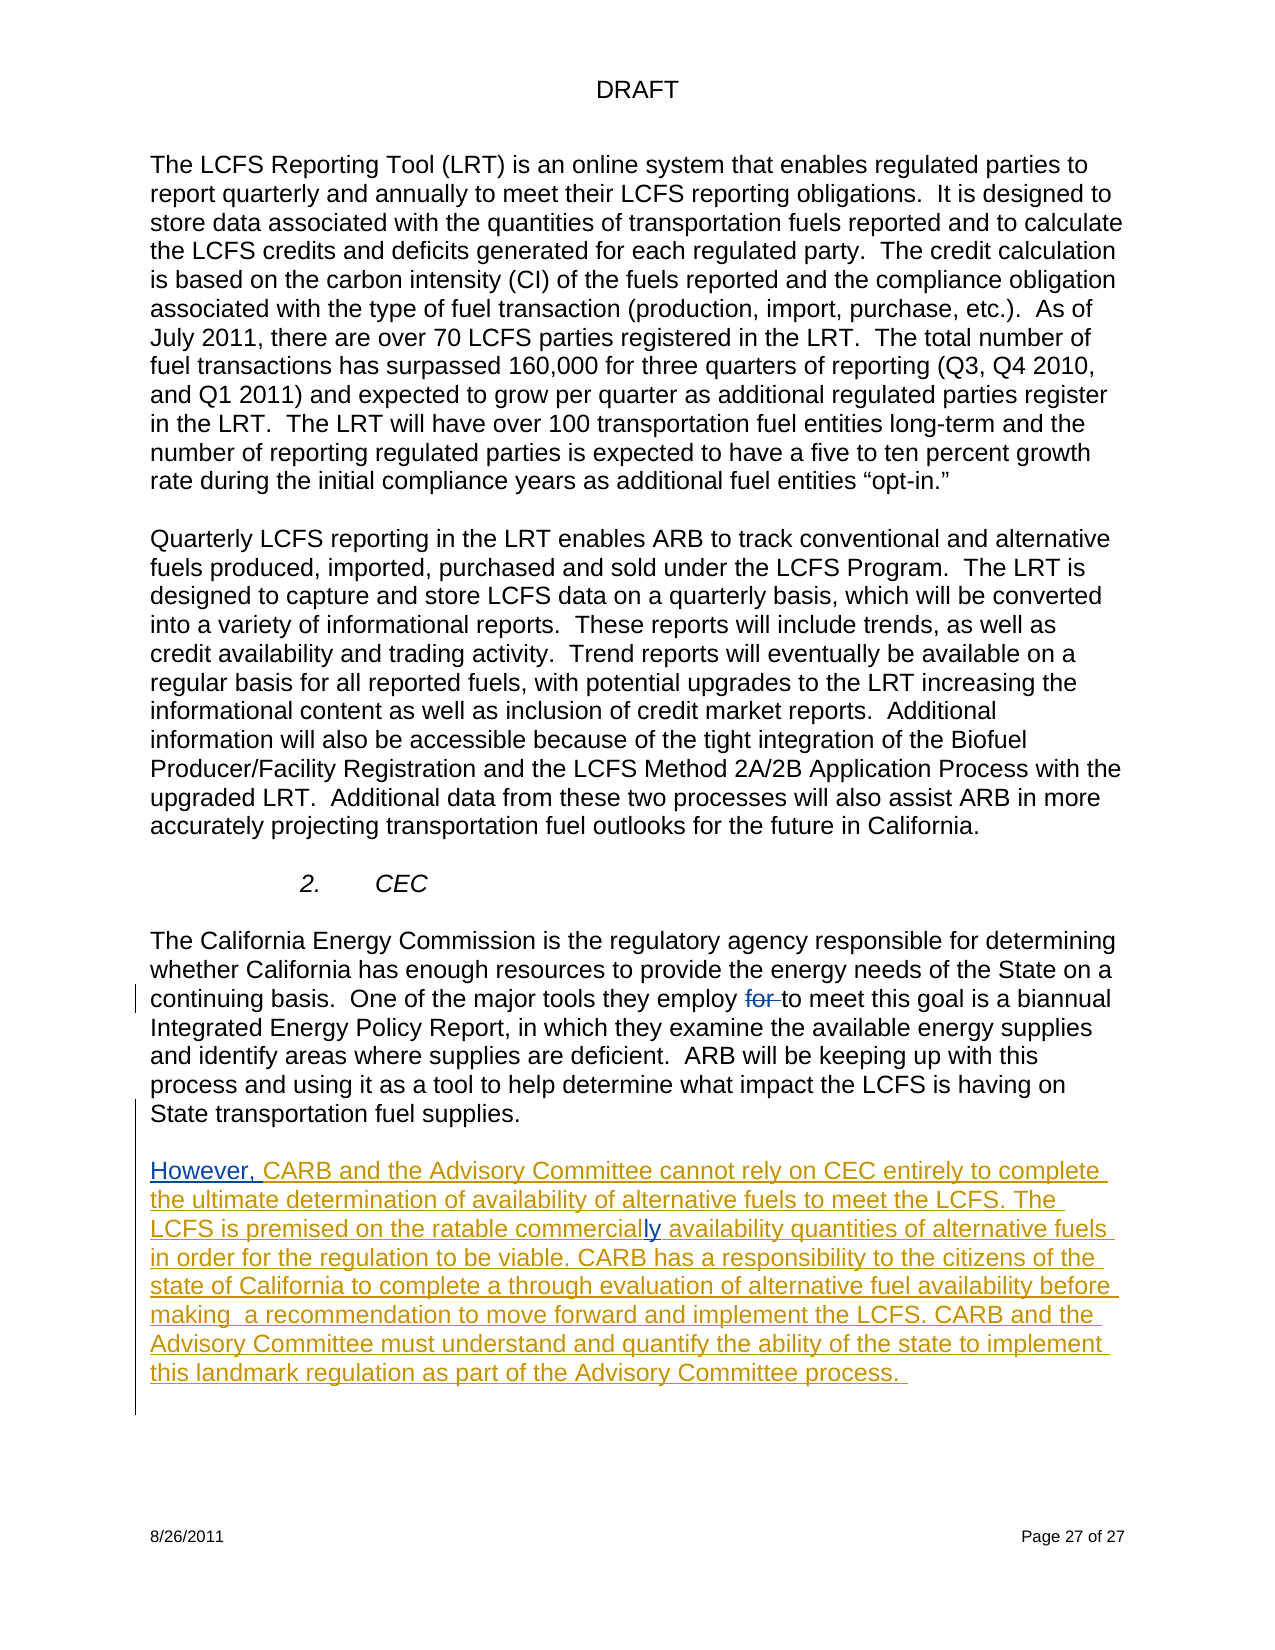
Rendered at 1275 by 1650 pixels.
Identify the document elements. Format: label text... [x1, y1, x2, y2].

text The LCFS Reporting Tool (LRT) is an online system that enables regulated parties to report quarterly and annually to meet their LCFS reporting obligations. It is designed to store data associated with the quantities of transportation fuels reported and to calculate the LCFS credits and deficits generated for each regulated party. The credit calculation is based on the carbon intensity (CI) of the fuels reported and the compliance obligation associated with the type of fuel transaction (production, import, purchase, etc.). As of July 2011, there are over 70 LCFS parties registered in the LRT. The total number of fuel transactions has surpassed 160,000 for three quarters of reporting (Q3, Q4 2010, and Q1 2011) and expected to grow per quarter as additional regulated parties register in the LRT. The LRT will have over 100 transportation fuel entities long-term and the number of reporting regulated parties is expected to have a five to ten percent growth rate during the initial compliance years as additional fuel entities “opt-in.” [150, 150, 1125, 495]
text Quarterly LCFS reporting in the LRT enables ARB to track conventional and alternative fuels produced, imported, purchased and sold under the LCFS Program. The LRT is designed to capture and store LCFS data on a quarterly basis, which will be converted into a variety of informational reports. These reports will include trends, as well as credit availability and trading activity. Trend reports will eventually be available on a regular basis for all reported fuels, with potential upgrades to the LRT increasing the informational content as well as inclusion of credit market reports. Additional information will also be accessible because of the tight integration of the Biofuel Producer/Facility Registration and the LCFS Method 2A/2B Application Process with the upgraded LRT. Additional data from these two processes will also assist ARB in more accurately projecting transportation fuel outlooks for the future in California. [150, 524, 1125, 840]
subtitle 2. CEC [150, 869, 1125, 897]
text The California Energy Commission is the regulatory agency responsible for determining whether California has enough resources to provide the energy needs of the State on a continuing basis. One of the major tools they employ to meet this goal is a biannual Integrated Energy Policy Report, in which they examine the available energy supplies and identify areas where supplies are deficient. ARB will be keeping up with this process and using it as a tool to help determine what impact the LCFS is having on State transportation fuel supplies. [150, 926, 1125, 1127]
